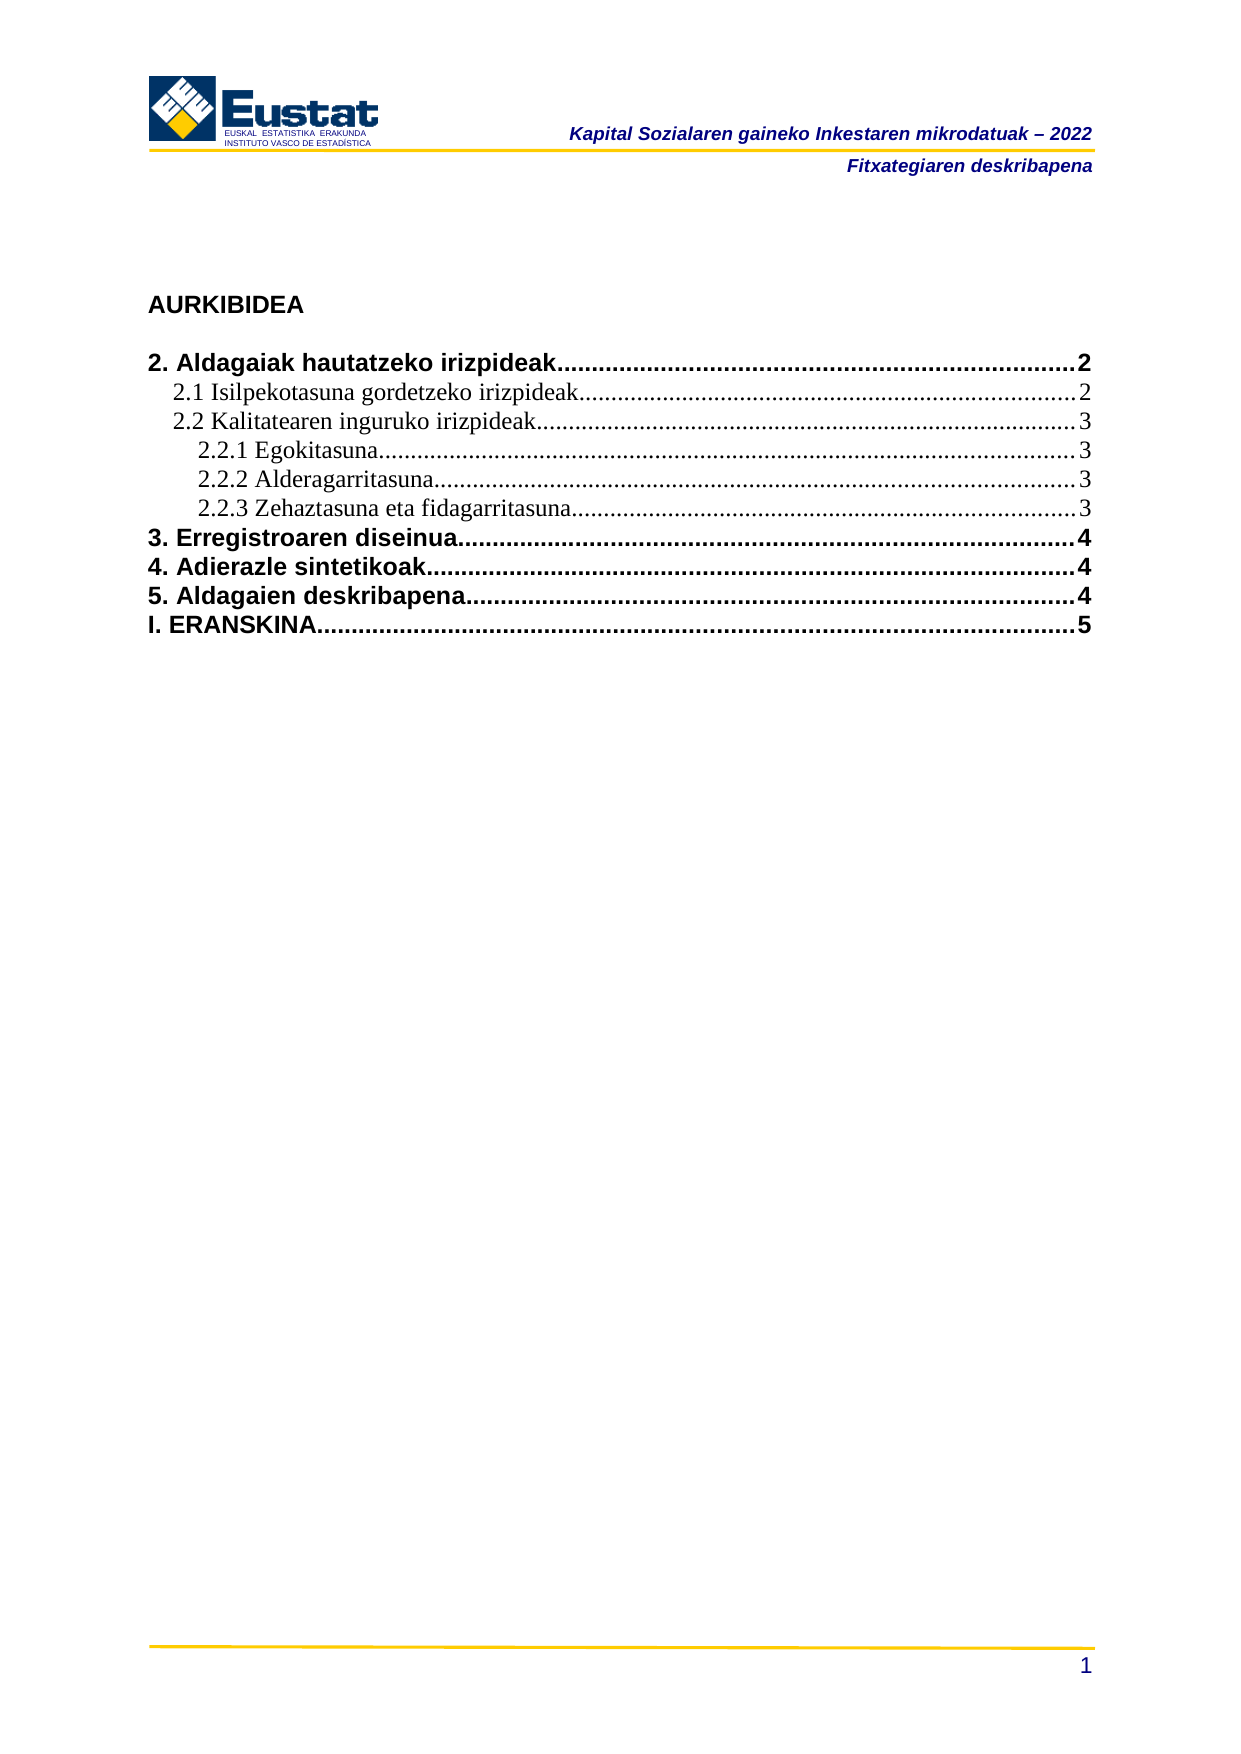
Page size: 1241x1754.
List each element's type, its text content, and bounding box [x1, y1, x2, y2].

text 2.2.1 Egokitasuna 3 [198, 435, 1092, 464]
text 3. Erregistroaren diseinua 4 [148, 522, 1092, 551]
text 4. Adierazle sintetikoak 4 [148, 551, 1092, 581]
picture [149, 76, 378, 141]
text AURKIBIDEA [148, 290, 1092, 319]
text 2.2 Kalitatearen inguruko irizpideak 3 [173, 406, 1092, 435]
text 5. Aldagaien deskribapena 4 [148, 581, 1092, 609]
text I. ERANSKINA 5 [148, 609, 1092, 639]
text 2.2.2 Alderagarritasuna 3 [198, 464, 1092, 493]
text 2.1 Isilpekotasuna gordetzeko irizpideak 2 [173, 377, 1092, 406]
text 2.2.3 Zehaztasuna eta fidagarritasuna 3 [198, 493, 1092, 522]
text 2. Aldagaiak hautatzeko irizpideak 2 [148, 348, 1092, 377]
